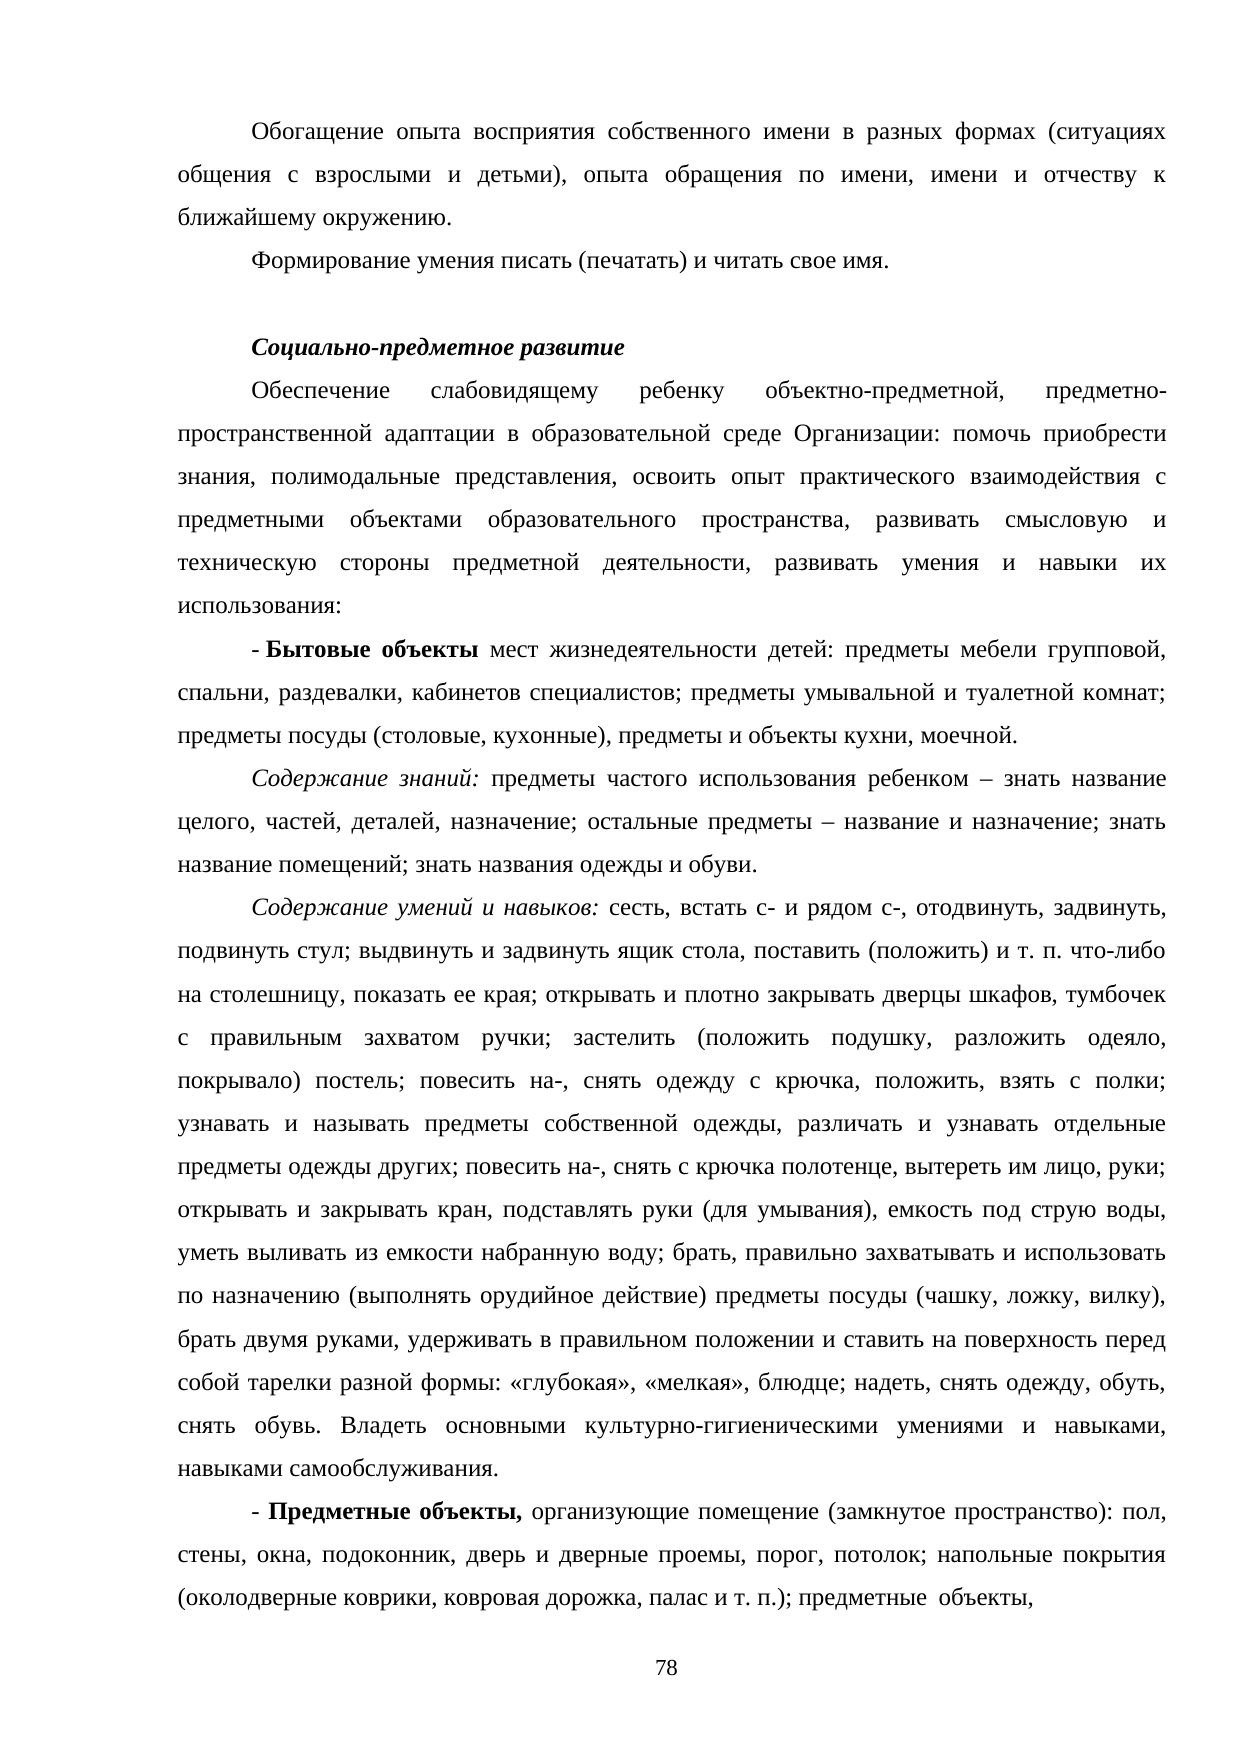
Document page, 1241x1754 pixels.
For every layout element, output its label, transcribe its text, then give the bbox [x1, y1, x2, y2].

text Формирование умения писать (печатать) и читать свое имя. [251, 246, 1190, 274]
subtitle Социально-предметное развитие [251, 332, 1190, 361]
text Обогащение опыта восприятия собственного имени в разных формах (ситуациях общения с взрослыми и детьми), опыта обращения по имени, имени и отчеству к ближайшему окружению. [177, 116, 1167, 231]
text Содержание знаний: предметы частого использования ребенком – знать название целого, частей, деталей, назначение; остальные предметы – название и назначение; знать название помещений; знать названия одежды и обуви. [177, 763, 1167, 878]
list Бытовые объекты мест жизнедеятельности детей: предметы мебели групповой, спальни, раздевалки, кабинетов специалистов; предметы умывальной и туалетной комнат; предметы посуды (столовые, кухонные), предметы и объекты кухни, моечной. [177, 634, 1167, 749]
text Обеспечение слабовидящему ребенку объектно-предметной, предметно- пространственной адаптации в образовательной среде Организации: помочь приобрести знания, полимодальные представления, освоить опыт практического взаимодействия с предметными объектами образовательного пространства, развивать смысловую и техническую стороны предметной деятельности, развивать умения и навыки их использования: [177, 375, 1167, 619]
text Содержание умений и навыков: сесть, встать с- и рядом с-, отодвинуть, задвинуть, подвинуть стул; выдвинуть и задвинуть ящик стола, поставить (положить) и т. п. что-либо на столешницу, показать ее края; открывать и плотно закрывать дверцы шкафов, тумбочек с правильным захватом ручки; застелить (положить подушку, разложить одеяло, покрывало) постель; повесить на-, снять одежду с крючка, положить, взять с полки; узнавать и называть предметы собственной одежды, различать и узнавать отдельные предметы одежды других; повесить на-, снять с крючка полотенце, вытереть им лицо, руки; открывать и закрывать кран, подставлять руки (для умывания), емкость под струю воды, уметь выливать из емкости набранную воду; брать, правильно захватывать и использовать по назначению (выполнять орудийное действие) предметы посуды (чашку, ложку, вилку), брать двумя руками, удерживать в правильном положении и ставить на поверхность перед собой тарелки разной формы: «глубокая», «мелкая», блюдце; надеть, снять одежду, обуть, снять обувь. Владеть основными культурно-гигиеническими умениями и навыками, навыками самообслуживания. [177, 892, 1167, 1482]
list Предметные объекты, организующие помещение (замкнутое пространство): пол, стены, окна, подоконник, дверь и дверные проемы, порог, потолок; напольные покрытия (околодверные коврики, ковровая дорожка, палас и т. п.); предметные объекты, [177, 1496, 1167, 1611]
